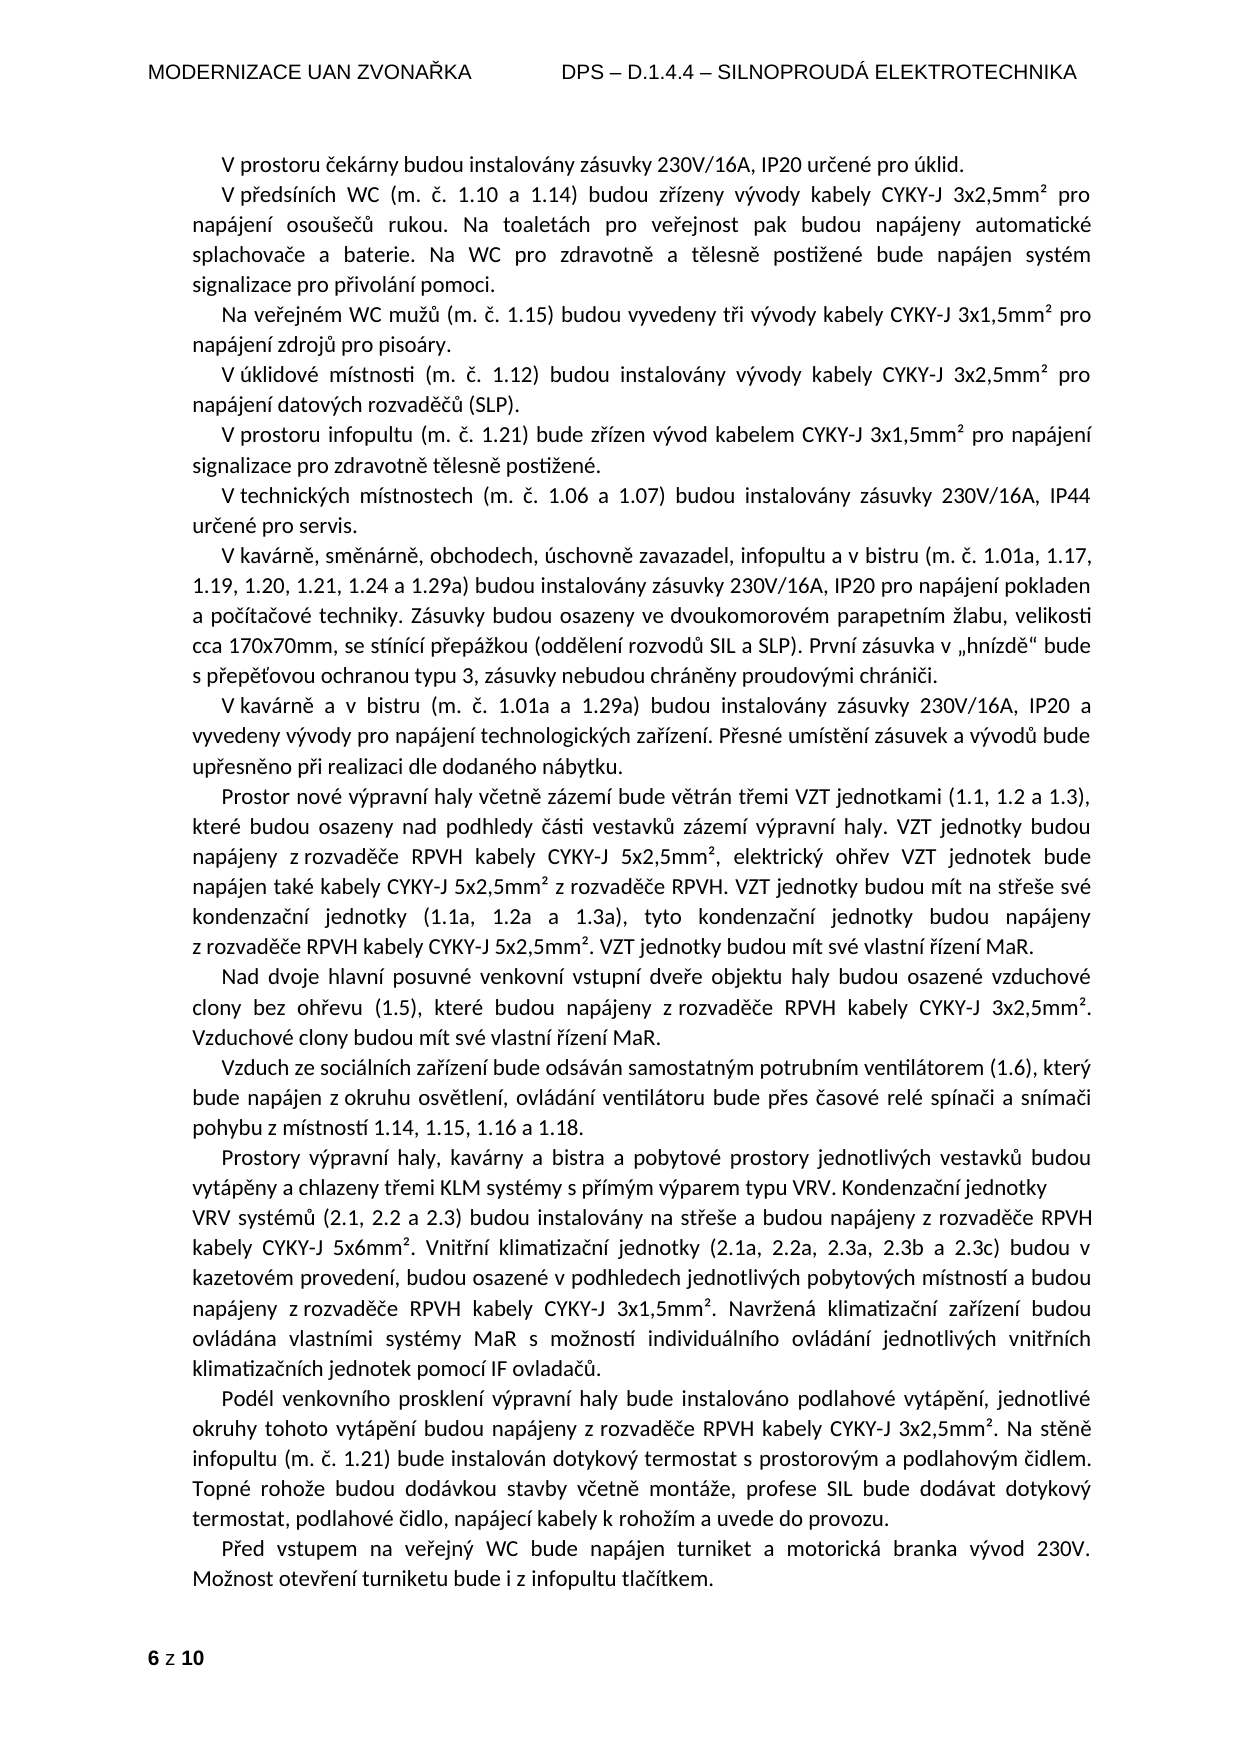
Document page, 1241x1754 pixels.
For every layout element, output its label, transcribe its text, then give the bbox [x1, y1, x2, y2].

text V kavárně a v bistru (m. č. 1.01a a 1.29a) budou instalovány zásuvky 230V/16A, IP20 a vyvedeny vývody pro napájení technologických zařízení. Přesné umístění zásuvek a vývodů bude upřesněno při realizaci dle dodaného nábytku. [192, 689, 1093, 780]
text V prostoru čekárny budou instalovány zásuvky 230V/16A, IP20 určené pro úklid. [192, 148, 1093, 178]
text Podél venkovního prosklení výpravní haly bude instalováno podlahové vytápění, jednotlivé okruhy tohoto vytápění budou napájeny z rozvaděče RPVH kabely CYKY-J 3x2,5mm². Na stěně infopultu (m. č. 1.21) bude instalován dotykový termostat s prostorovým a podlahovým čidlem. Topné rohože budou dodávkou stavby včetně montáže, profese SIL bude dodávat dotykový termostat, podlahové čidlo, napájecí kabely k rohožím a uvede do provozu. [192, 1382, 1093, 1532]
text V kavárně, směnárně, obchodech, úschovně zavazadel, infopultu a v bistru (m. č. 1.01a, 1.17, 1.19, 1.20, 1.21, 1.24 a 1.29a) budou instalovány zásuvky 230V/16A, IP20 pro napájení pokladen a počítačové techniky. Zásuvky budou osazeny ve dvoukomorovém parapetním žlabu, velikosti cca 170x70mm, se stínící přepážkou (oddělení rozvodů SIL a SLP). První zásuvka v „hnízdě“ bude s přepěťovou ochranou typu 3, zásuvky nebudou chráněny proudovými chrániči. [192, 539, 1093, 689]
text V úklidové místnosti (m. č. 1.12) budou instalovány vývody kabely CYKY-J 3x2,5mm² pro napájení datových rozvaděčů (SLP). [192, 358, 1093, 418]
text Prostory výpravní haly, kavárny a bistra a pobytové prostory jednotlivých vestavků budou vytápěny a chlazeny třemi KLM systémy s přímým výparem typu VRV. Kondenzační jednotky [192, 1141, 1093, 1201]
text V předsíních WC (m. č. 1.10 a 1.14) budou zřízeny vývody kabely CYKY-J 3x2,5mm² pro napájení osoušečů rukou. Na toaletách pro veřejnost pak budou napájeny automatické splachovače a baterie. Na WC pro zdravotně a tělesně postižené bude napájen systém signalizace pro přivolání pomoci. [192, 178, 1093, 298]
text VRV systémů (2.1, 2.2 a 2.3) budou instalovány na střeše a budou napájeny z rozvaděče RPVH kabely CYKY-J 5x6mm². Vnitřní klimatizační jednotky (2.1a, 2.2a, 2.3a, 2.3b a 2.3c) budou v kazetovém provedení, budou osazené v podhledech jednotlivých pobytových místností a budou napájeny z rozvaděče RPVH kabely CYKY-J 3x1,5mm². Navržená klimatizační zařízení budou ovládána vlastními systémy MaR s možností individuálního ovládání jednotlivých vnitřních klimatizačních jednotek pomocí IF ovladačů. [192, 1201, 1093, 1382]
text Na veřejném WC mužů (m. č. 1.15) budou vyvedeny tři vývody kabely CYKY-J 3x1,5mm² pro napájení zdrojů pro pisoáry. [192, 298, 1093, 358]
text Prostor nové výpravní haly včetně zázemí bude větrán třemi VZT jednotkami (1.1, 1.2 a 1.3), které budou osazeny nad podhledy části vestavků zázemí výpravní haly. VZT jednotky budou napájeny z rozvaděče RPVH kabely CYKY-J 5x2,5mm², elektrický ohřev VZT jednotek bude napájen také kabely CYKY-J 5x2,5mm² z rozvaděče RPVH. VZT jednotky budou mít na střeše své kondenzační jednotky (1.1a, 1.2a a 1.3a), tyto kondenzační jednotky budou napájeny z rozvaděče RPVH kabely CYKY-J 5x2,5mm². VZT jednotky budou mít své vlastní řízení MaR. [192, 780, 1093, 960]
text V prostoru infopultu (m. č. 1.21) bude zřízen vývod kabelem CYKY-J 3x1,5mm² pro napájení signalizace pro zdravotně tělesně postižené. [192, 418, 1093, 479]
text Vzduch ze sociálních zařízení bude odsáván samostatným potrubním ventilátorem (1.6), který bude napájen z okruhu osvětlení, ovládání ventilátoru bude přes časové relé spínači a snímači pohybu z místností 1.14, 1.15, 1.16 a 1.18. [192, 1051, 1093, 1141]
text Nad dvoje hlavní posuvné venkovní vstupní dveře objektu haly budou osazené vzduchové clony bez ohřevu (1.5), které budou napájeny z rozvaděče RPVH kabely CYKY-J 3x2,5mm². Vzduchové clony budou mít své vlastní řízení MaR. [192, 960, 1093, 1051]
text V technických místnostech (m. č. 1.06 a 1.07) budou instalovány zásuvky 230V/16A, IP44 určené pro servis. [192, 479, 1093, 539]
text Před vstupem na veřejný WC bude napájen turniket a motorická branka vývod 230V. Možnost otevření turniketu bude i z infopultu tlačítkem. [192, 1532, 1093, 1593]
